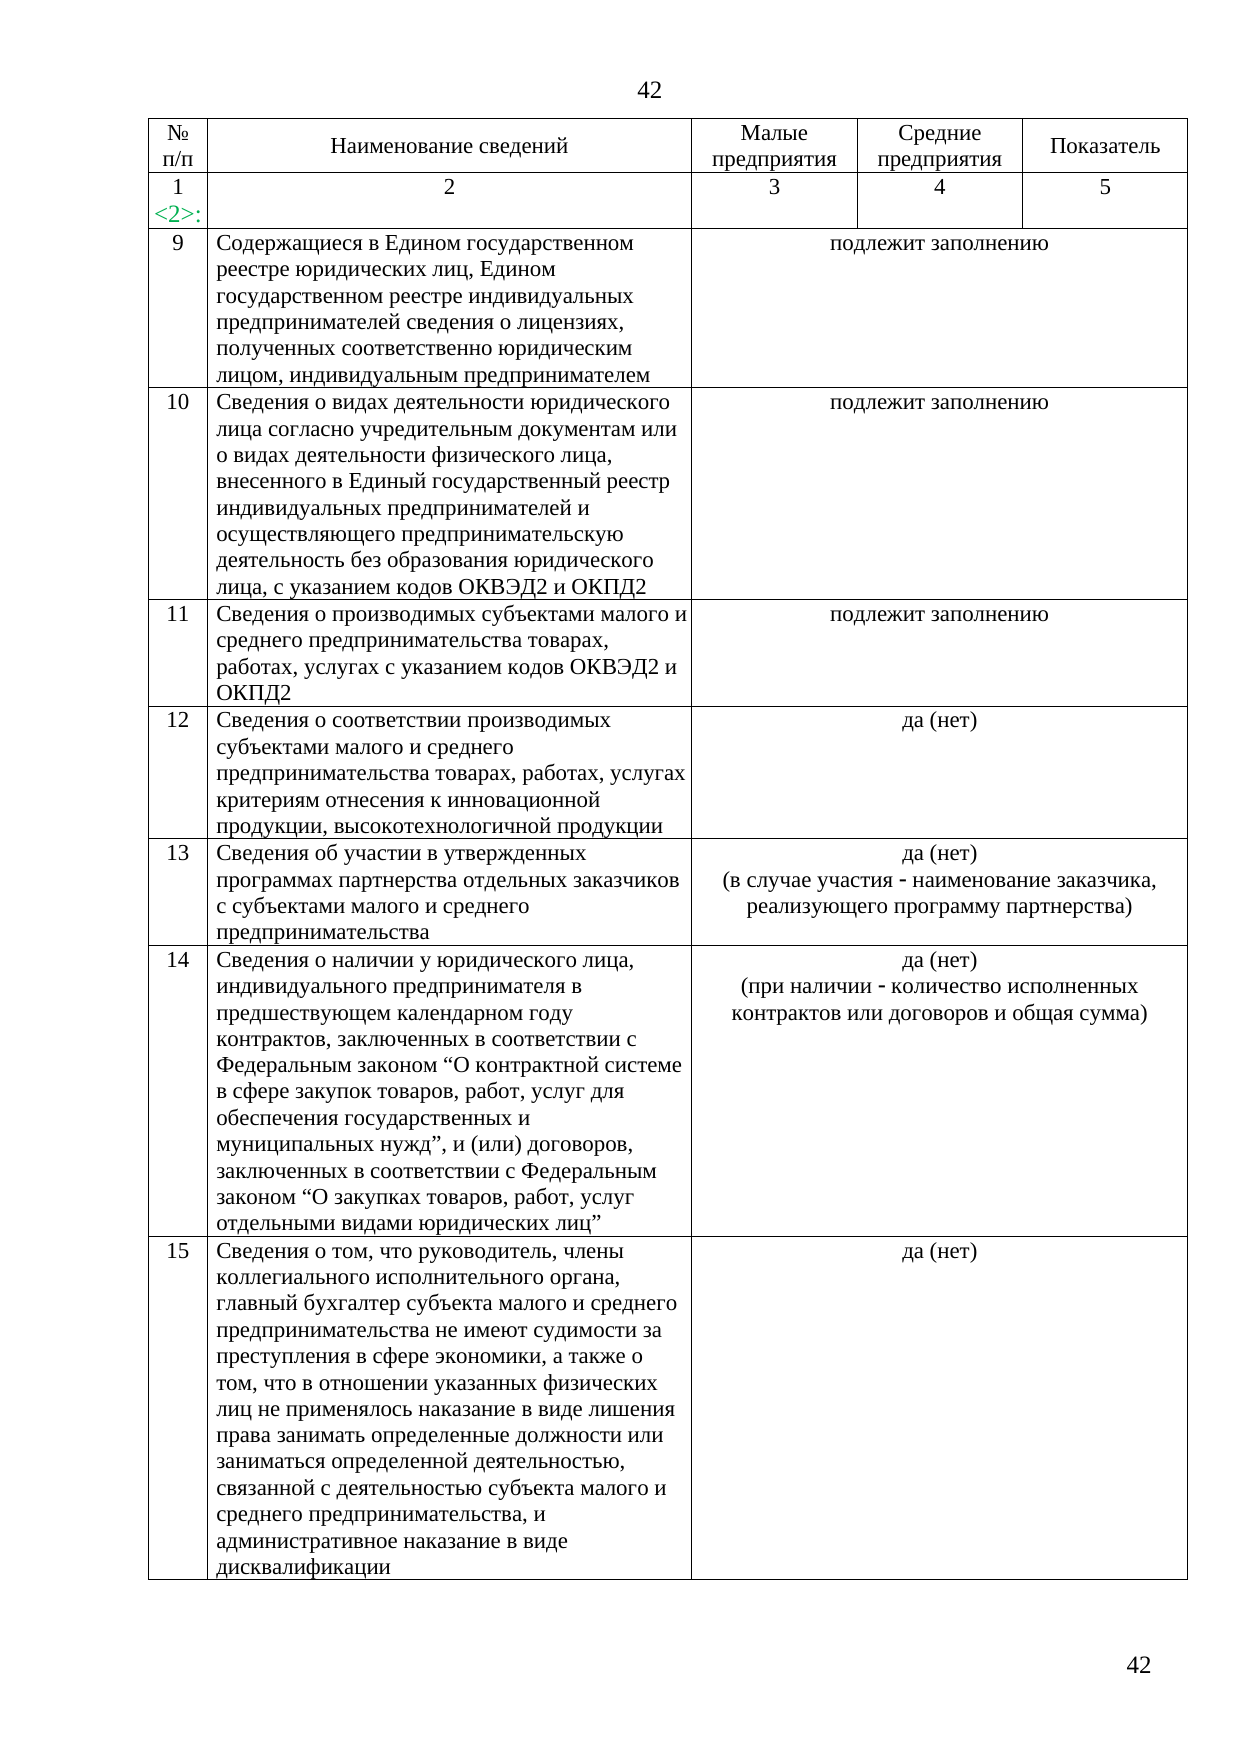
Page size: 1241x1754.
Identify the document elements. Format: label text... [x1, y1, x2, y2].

table_cell Сведения о производимых субъектами малого и среднего предпринимательства товарах, работах, услугах с указанием кодов ОКВЭД2 и ОКПД2 [208, 600, 691, 706]
table_cell Сведения о наличии у юридического лица, индивидуального предпринимателя в предшествующем календарном году контрактов, заключенных в соответствии с Федеральным законом “О контрактной системе в сфере закупок товаров, работ, услуг для обеспечения государственных и муниципальных нужд”, и (или) договоров, заключенных в соответствии с Федеральным законом “О закупках товаров, работ, услуг отдельными видами юридических лиц” [208, 946, 691, 1236]
table_cell 15 [149, 1237, 207, 1579]
table_cell 10 [149, 388, 207, 599]
table_cell да (нет) (в случае участия наименование заказчика, реализующего программу партнерства) [692, 839, 1187, 945]
table_cell подлежит заполнению [692, 600, 1187, 706]
table_cell 9 [149, 229, 207, 387]
table_header Показатель [1023, 119, 1187, 172]
table_header Малые предприятия [692, 119, 857, 172]
table_cell Сведения о видах деятельности юридического лица согласно учредительным документам или о видах деятельности физического лица, внесенного в Единый государственный реестр индивидуальных предпринимателей и осуществляющего предпринимательскую деятельность без образования юридического лица, с указанием кодов ОКВЭД2 и ОКПД2 [208, 388, 691, 599]
table_cell подлежит заполнению [692, 229, 1187, 387]
table_cell Сведения о соответствии производимых субъектами малого и среднего предпринимательства товарах, работах, услугах критериям отнесения к инновационной продукции, высокотехнологичной продукции [208, 707, 691, 838]
table_cell да (нет) (при наличии количество исполненных контрактов или договоров и общая сумма) [692, 946, 1187, 1236]
table_header № п/п [149, 119, 207, 172]
table_header Средние предприятия [858, 119, 1022, 172]
table_cell Содержащиеся в Едином государственном реестре юридических лиц, Едином государственном реестре индивидуальных предпринимателей сведения о лицензиях, полученных соответственно юридическим лицом, индивидуальным предпринимателем [208, 229, 691, 387]
table_cell 13 [149, 839, 207, 945]
table_cell 14 [149, 946, 207, 1236]
table_cell да (нет) [692, 707, 1187, 838]
table_cell 5 [1023, 173, 1187, 228]
table_cell Сведения об участии в утвержденных программах партнерства отдельных заказчиков с субъектами малого и среднего предпринимательства [208, 839, 691, 945]
table_cell подлежит заполнению [692, 388, 1187, 599]
table_cell 4 [858, 173, 1022, 228]
table_cell да (нет) [692, 1237, 1187, 1579]
table_cell 11 [149, 600, 207, 706]
table_cell 12 [149, 707, 207, 838]
table_cell 2 [208, 173, 691, 228]
table_cell 3 [692, 173, 857, 228]
table_cell Сведения о том, что руководитель, члены коллегиального исполнительного органа, главный бухгалтер субъекта малого и среднего предпринимательства не имеют судимости за преступления в сфере экономики, а также о том, что в отношении указанных физических лиц не применялось наказание в виде лишения права занимать определенные должности или заниматься определенной деятельностью, связанной с деятельностью субъекта малого и среднего предпринимательства, и административное наказание в виде дисквалификации [208, 1237, 691, 1579]
table_cell 1 <2>: [149, 173, 207, 228]
table_header Наименование сведений [208, 119, 691, 172]
